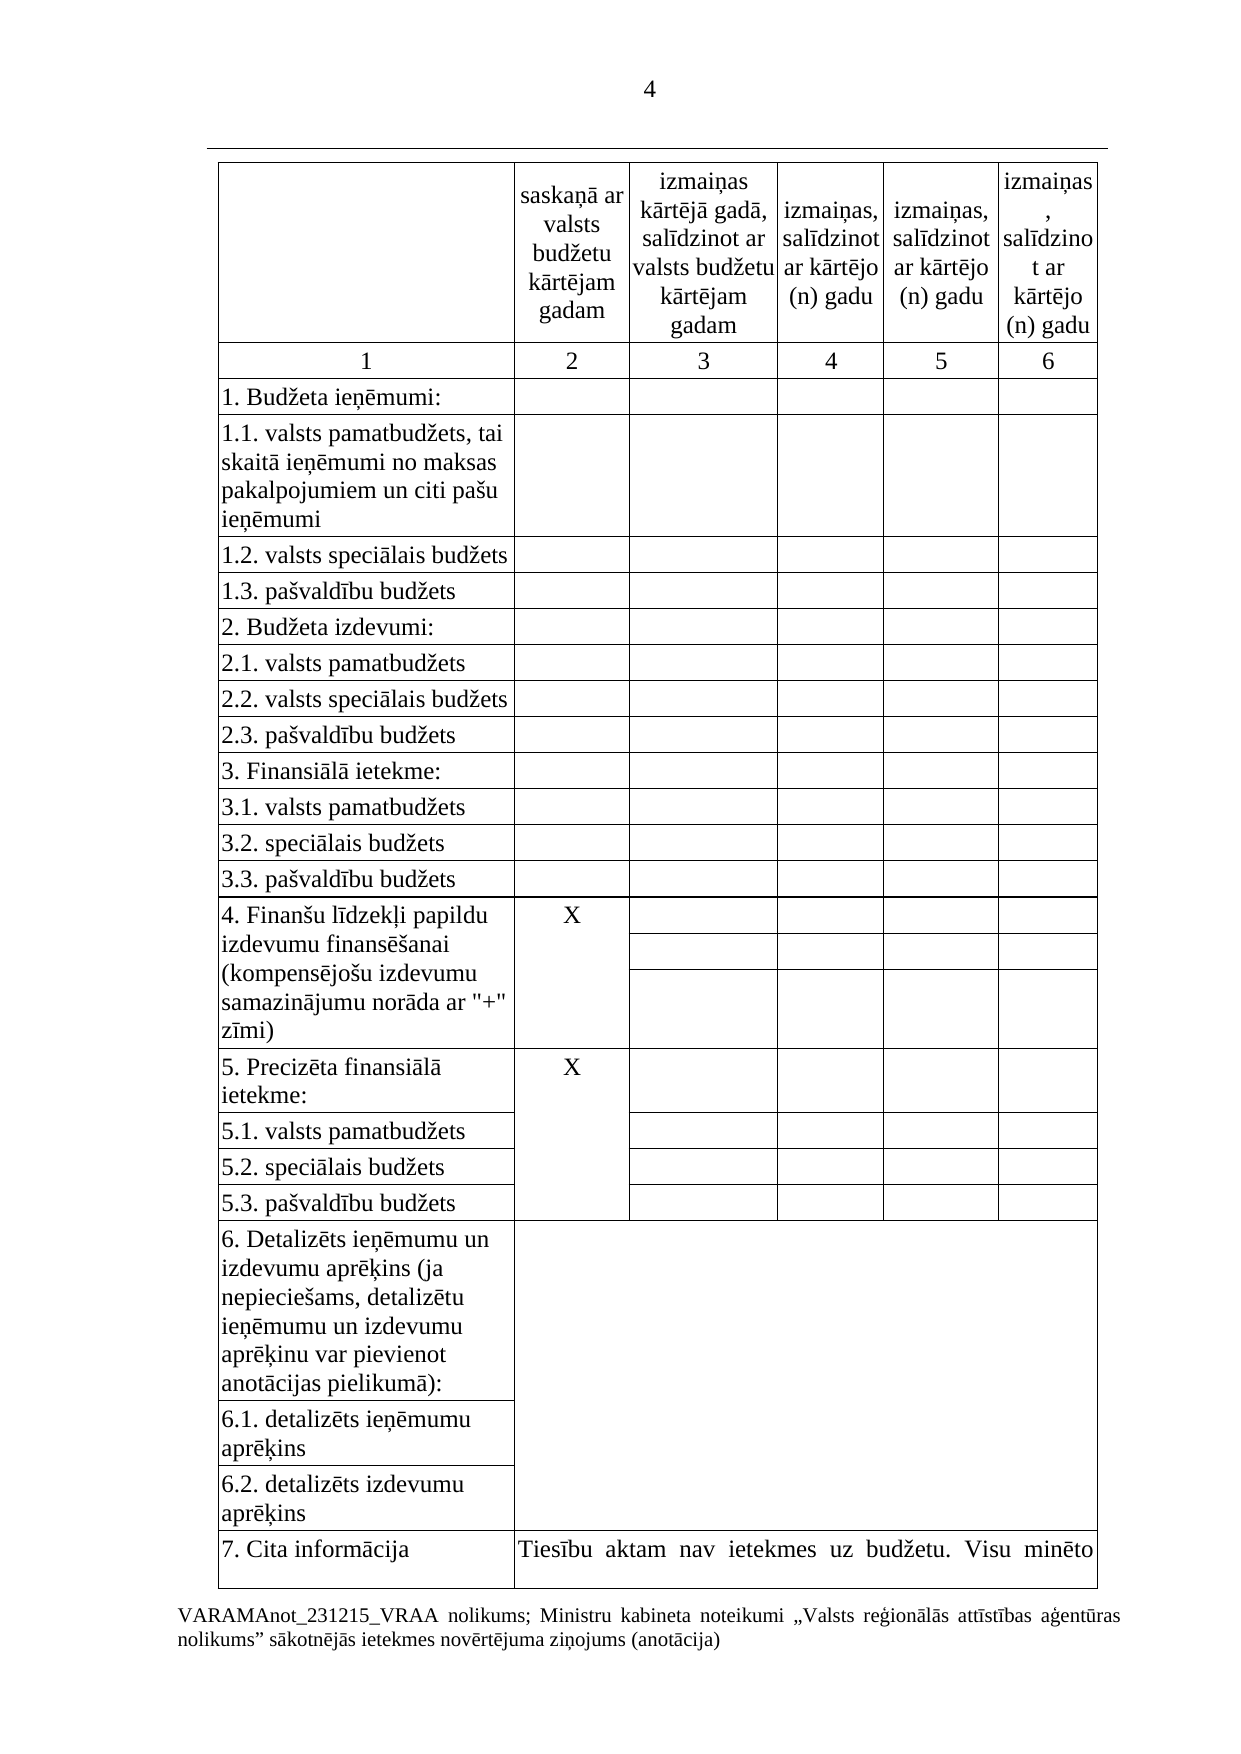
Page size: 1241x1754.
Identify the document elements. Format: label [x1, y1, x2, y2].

table_cell [207, 149, 1108, 1599]
